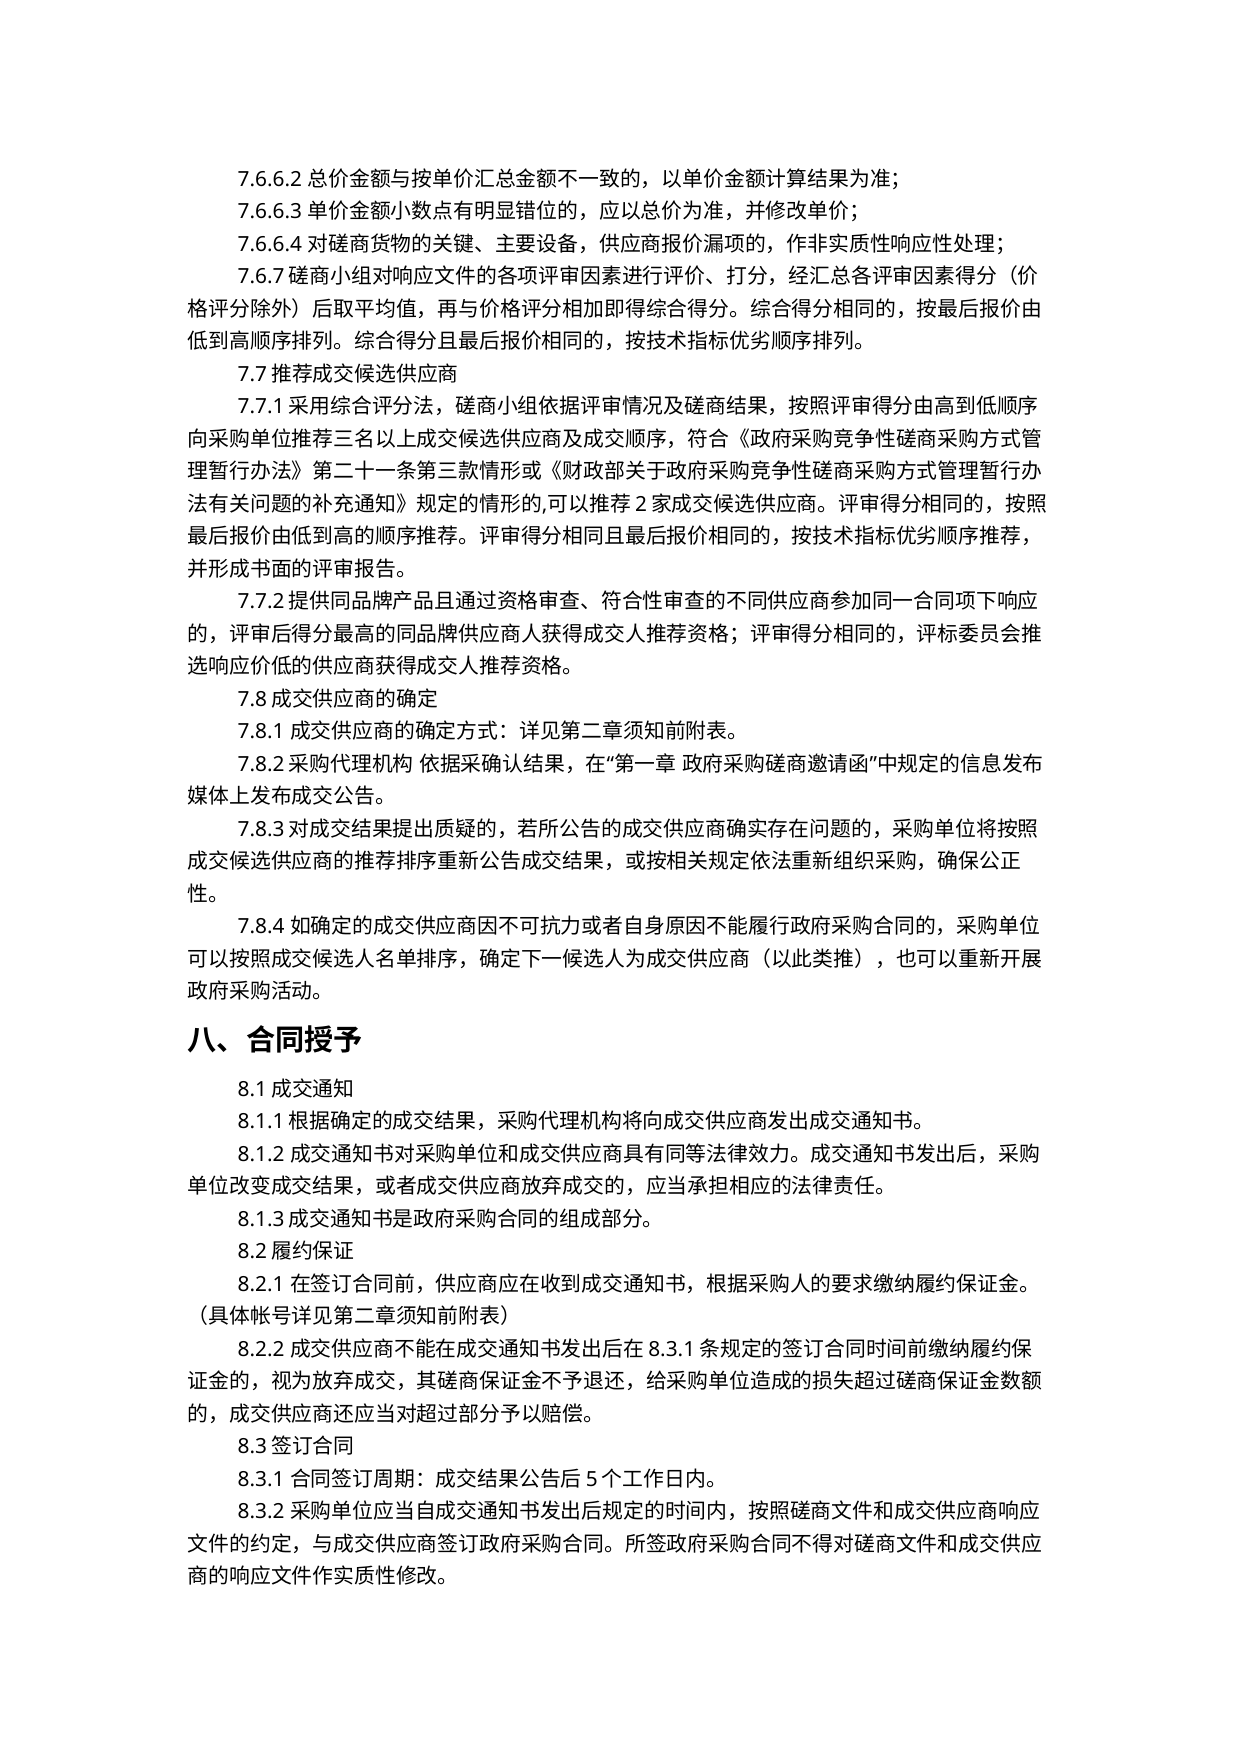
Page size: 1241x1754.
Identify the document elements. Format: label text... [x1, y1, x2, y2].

text 7.7.1采用综合评分法，磋商小组依据评审情况及磋商结果，按照评审得分由高到低顺序向采购单位推荐三名以上成交候选供应商及成交顺序，符合《政府采购竞争性磋商采购方式管理暂行办法》第二十一条第三款情形或《财政部关于政府采购竞争性磋商采购方式管理暂行办法有关问题的补充通知》规定的情形的,可以推荐2家成交候选供应商。评审得分相同的，按照最后报价由低到高的顺序推荐。评审得分相同且最后报价相同的，按技术指标优劣顺序推荐，并形成书面的评审报告。 [187, 389, 1053, 584]
text 8.1.3成交通知书是政府采购合同的组成部分。 [187, 1202, 1053, 1234]
text 8.3签订合同 [187, 1429, 1053, 1462]
text 8.1.1根据确定的成交结果，采购代理机构将向成交供应商发出成交通知书。 [187, 1104, 1053, 1137]
text 7.8.2采购代理机构 依据采确认结果，在“第一章 政府采购磋商邀请函”中规定的信息发布媒体上发布成交公告。 [187, 747, 1053, 812]
text 7.7.2提供同品牌产品且通过资格审查、符合性审查的不同供应商参加同一合同项下响应的，评审后得分最高的同品牌供应商人获得成交人推荐资格；评审得分相同的，评标委员会推选响应价低的供应商获得成交人推荐资格。 [187, 584, 1053, 682]
text 8.2履约保证 [187, 1234, 1053, 1267]
text 8.2.1 在签订合同前，供应商应在收到成交通知书，根据采购人的要求缴纳履约保证金。（具体帐号详见第二章须知前附表） [187, 1267, 1053, 1332]
text 7.6.7磋商小组对响应文件的各项评审因素进行评价、打分，经汇总各评审因素得分（价格评分除外）后取平均值，再与价格评分相加即得综合得分。综合得分相同的，按最后报价由低到高顺序排列。综合得分且最后报价相同的，按技术指标优劣顺序排列。 [187, 259, 1053, 357]
text 7.7推荐成交候选供应商 [187, 357, 1053, 389]
text 7.6.6.3 单价金额小数点有明显错位的，应以总价为准，并修改单价； [187, 194, 1053, 227]
text 7.8.4 如确定的成交供应商因不可抗力或者自身原因不能履行政府采购合同的，采购单位可以按照成交候选人名单排序，确定下一候选人为成交供应商（以此类推），也可以重新开展政府采购活动。 [187, 909, 1053, 1007]
text 8.3.2 采购单位应当自成交通知书发出后规定的时间内，按照磋商文件和成交供应商响应文件的约定，与成交供应商签订政府采购合同。所签政府采购合同不得对磋商文件和成交供应商的响应文件作实质性修改。 [187, 1494, 1053, 1592]
text 8.1.2 成交通知书对采购单位和成交供应商具有同等法律效力。成交通知书发出后，采购单位改变成交结果，或者成交供应商放弃成交的，应当承担相应的法律责任。 [187, 1137, 1053, 1202]
text 8.1成交通知 [187, 1072, 1053, 1104]
text 8.2.2 成交供应商不能在成交通知书发出后在8.3.1条规定的签订合同时间前缴纳履约保证金的，视为放弃成交，其磋商保证金不予退还，给采购单位造成的损失超过磋商保证金数额的，成交供应商还应当对超过部分予以赔偿。 [187, 1332, 1053, 1429]
text 7.6.6.2 总价金额与按单价汇总金额不一致的，以单价金额计算结果为准； [187, 162, 1053, 194]
text 7.8成交供应商的确定 [187, 682, 1053, 714]
text 7.6.6.4 对磋商货物的关键、主要设备，供应商报价漏项的，作非实质性响应性处理； [187, 227, 1053, 259]
text 7.8.3对成交结果提出质疑的，若所公告的成交供应商确实存在问题的，采购单位将按照成交候选供应商的推荐排序重新公告成交结果，或按相关规定依法重新组织采购，确保公正性。 [187, 812, 1053, 909]
text 八、合同授予 [187, 1007, 1053, 1072]
text 7.8.1 成交供应商的确定方式：详见第二章须知前附表。 [187, 714, 1053, 747]
text 8.3.1 合同签订周期：成交结果公告后5个工作日内。 [187, 1462, 1053, 1494]
